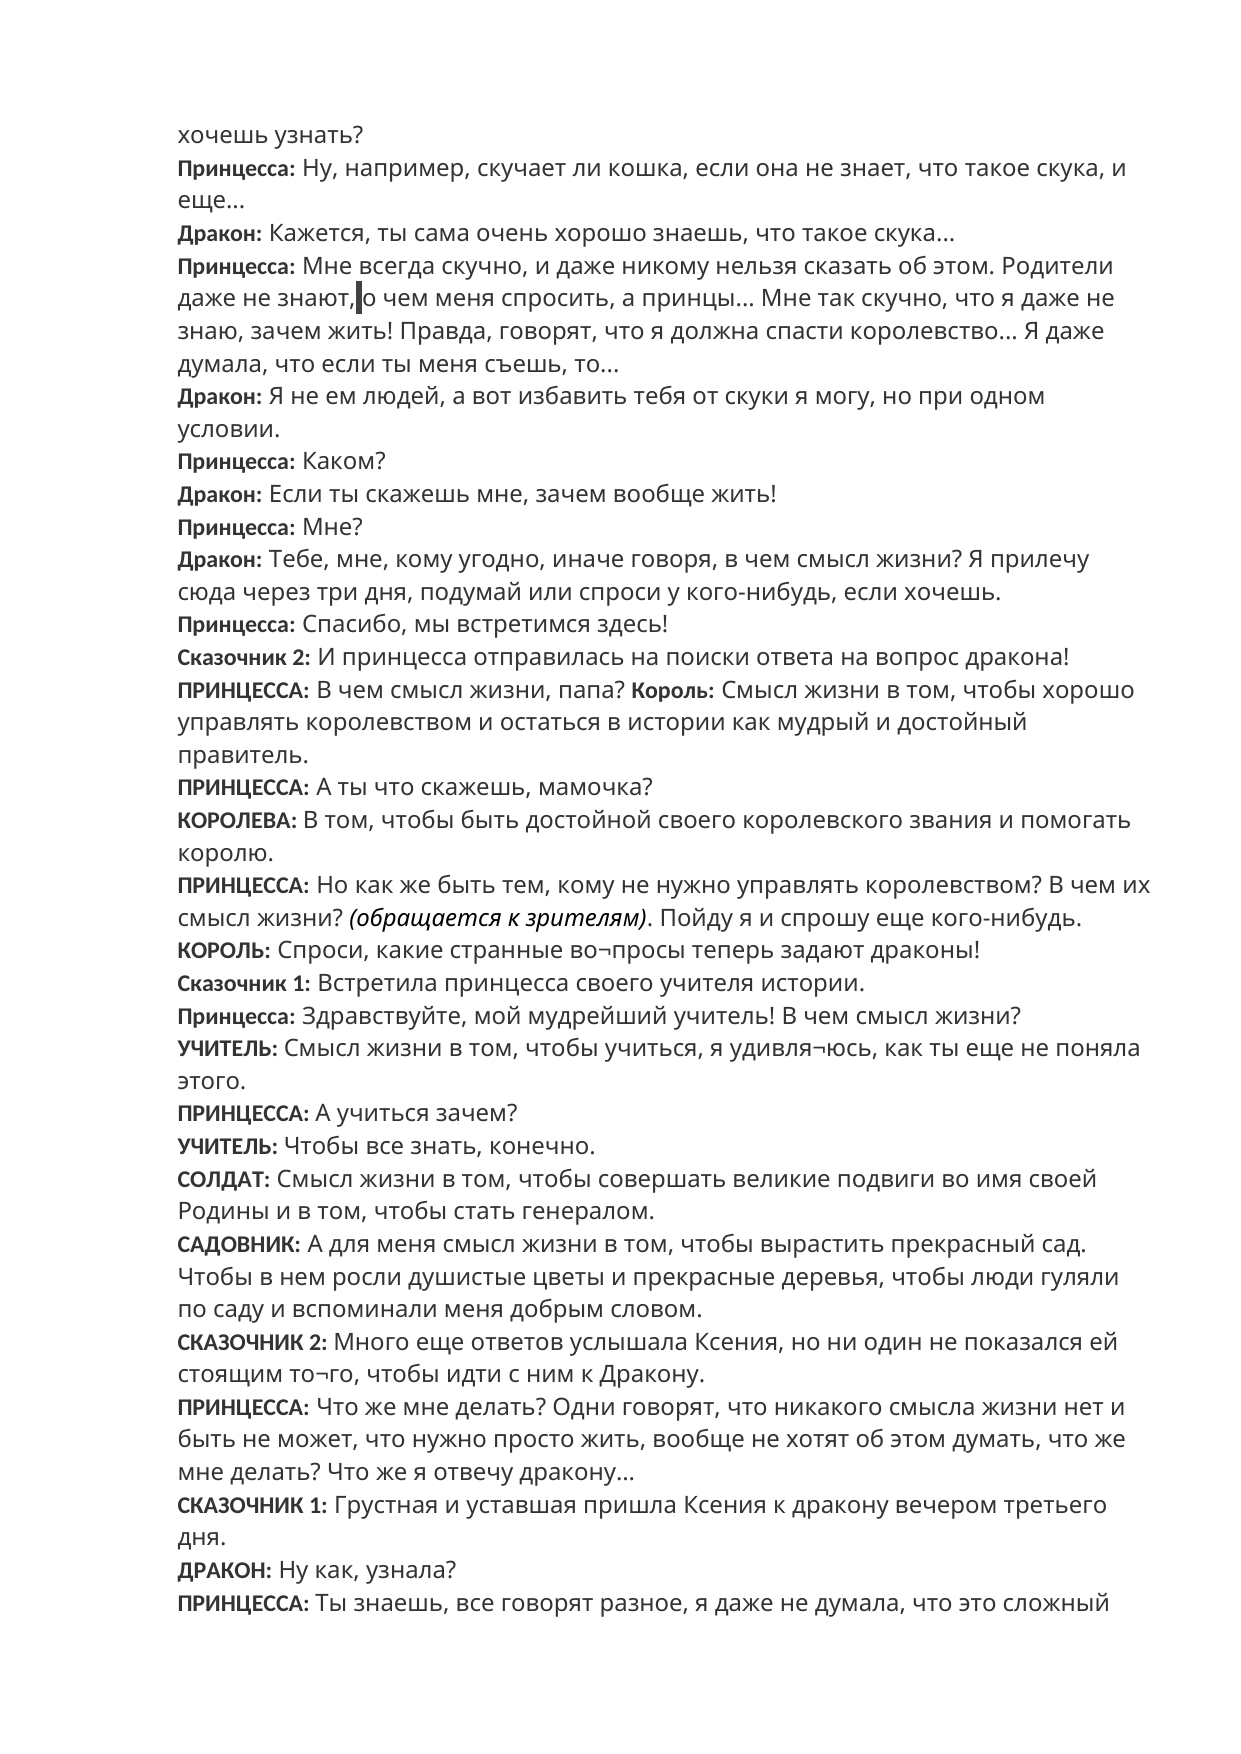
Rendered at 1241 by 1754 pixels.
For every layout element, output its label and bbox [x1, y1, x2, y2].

text [177, 118, 1152, 1618]
